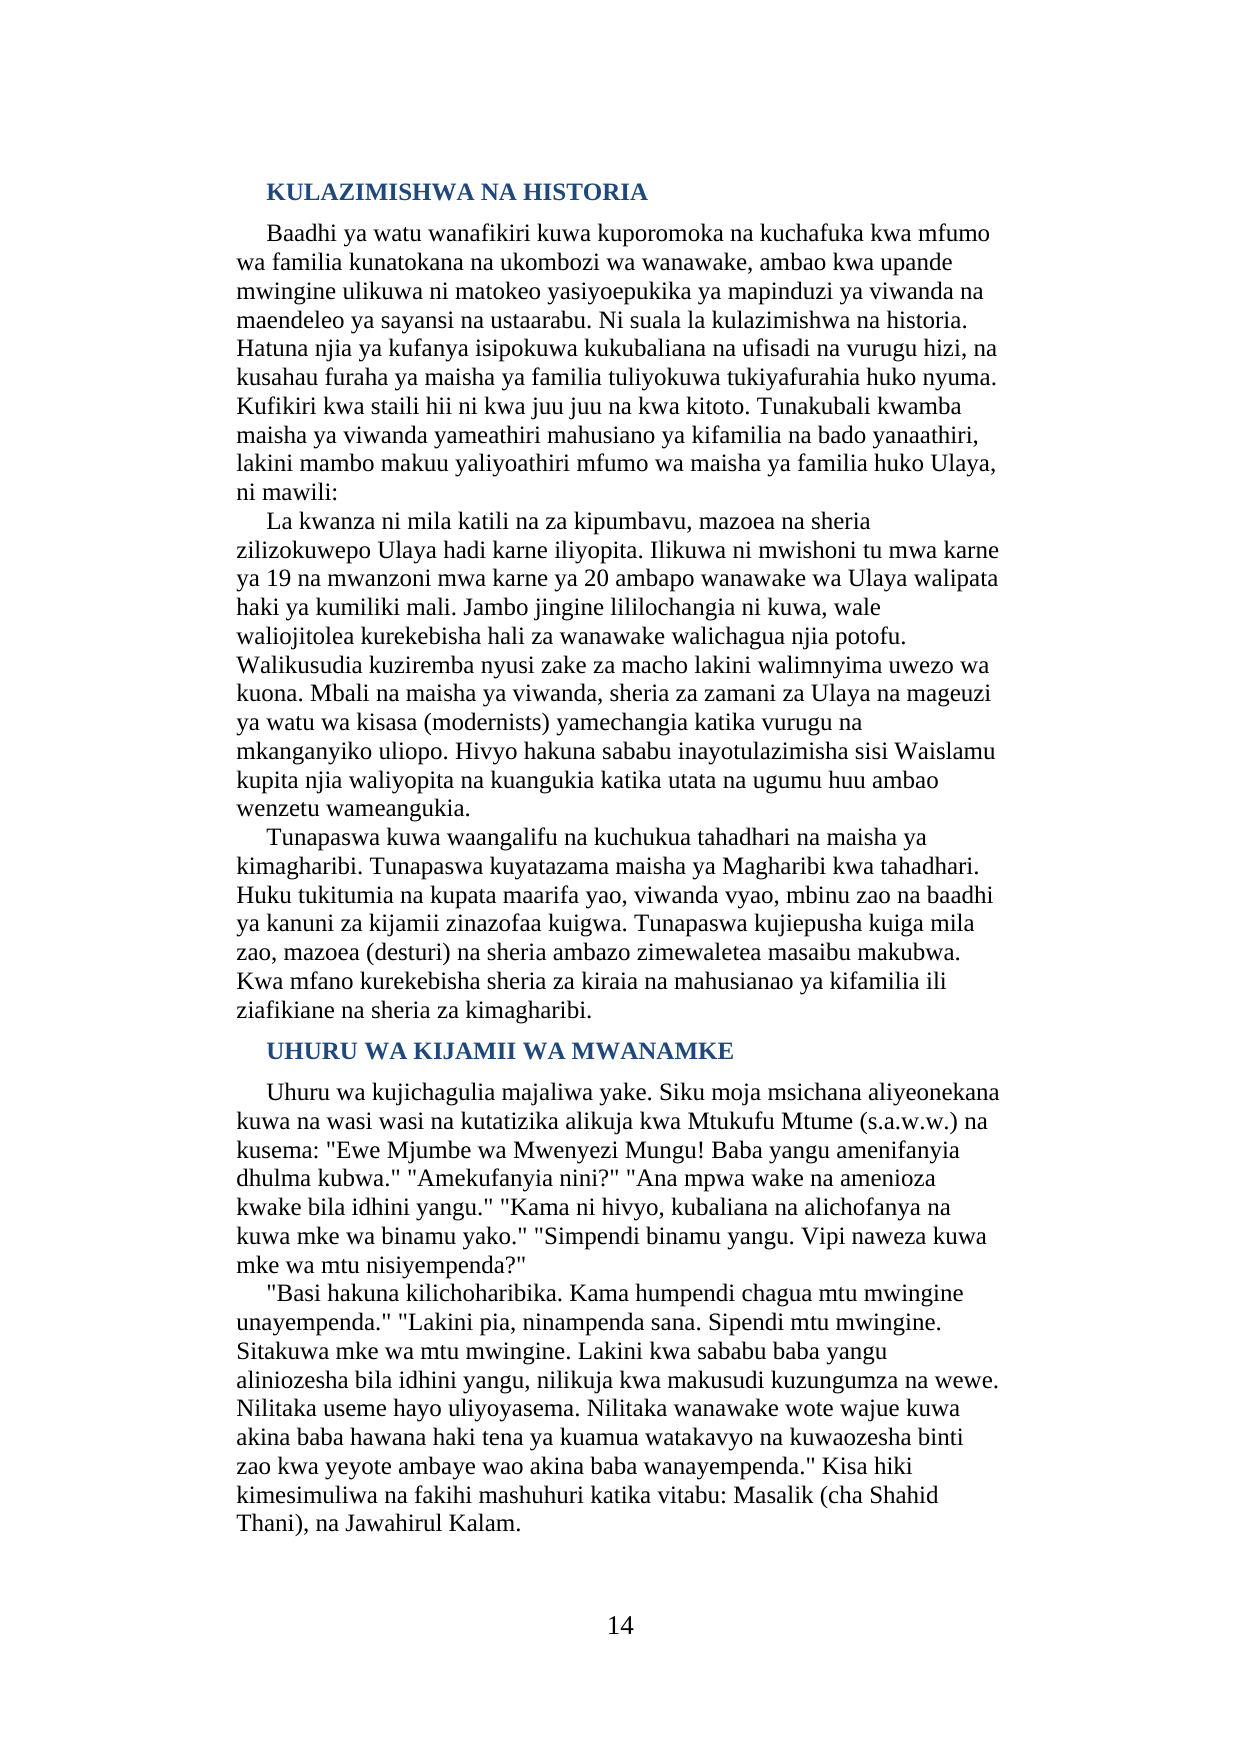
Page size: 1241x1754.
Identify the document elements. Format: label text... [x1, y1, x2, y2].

text Baadhi ya watu wanafikiri kuwa kuporomoka na kuchafuka kwa mfumo wa familia kunatokana na ukombozi wa wanawake, ambao kwa upande mwingine ulikuwa ni matokeo yasiyoepukika ya mapinduzi ya viwanda na maendeleo ya sayansi na ustaarabu. Ni suala la kulazimishwa na historia. Hatuna njia ya kufanya isipokuwa kukubaliana na ufisadi na vurugu hizi, na kusahau furaha ya maisha ya familia tuliyokuwa tukiyafurahia huko nyuma. Kufikiri kwa staili hii ni kwa juu juu na kwa kitoto. Tunakubali kwamba maisha ya viwanda yameathiri mahusiano ya kifamilia na bado yanaathiri, lakini mambo makuu yaliyoathiri mfumo wa maisha ya familia huko Ulaya, ni mawili: [236, 218, 1004, 506]
subtitle KULAZIMISHWA NA HISTORIA [236, 177, 1004, 206]
subtitle UHURU WA KIJAMII WA MWANAMKE [236, 1036, 1004, 1065]
text La kwanza ni mila katili na za kipumbavu, mazoea na sheria zilizokuwepo Ulaya hadi karne iliyopita. Ilikuwa ni mwishoni tu mwa karne ya 19 na mwanzoni mwa karne ya 20 ambapo wanawake wa Ulaya walipata haki ya kumiliki mali. Jambo jingine lililochangia ni kuwa, wale waliojitolea kurekebisha hali za wanawake walichagua njia potofu. Walikusudia kuziremba nyusi zake za macho lakini walimnyima uwezo wa kuona. Mbali na maisha ya viwanda, sheria za zamani za Ulaya na mageuzi ya watu wa kisasa (modernists) yamechangia katika vurugu na mkanganyiko uliopo. Hivyo hakuna sababu inayotulazimisha sisi Waislamu kupita njia waliyopita na kuangukia katika utata na ugumu huu ambao wenzetu wameangukia. [236, 506, 1004, 822]
text "Basi hakuna kilichoharibika. Kama humpendi chagua mtu mwingine unayempenda." "Lakini pia, ninampenda sana. Sipendi mtu mwingine. Sitakuwa mke wa mtu mwingine. Lakini kwa sababu baba yangu aliniozesha bila idhini yangu, nilikuja kwa makusudi kuzungumza na wewe. Nilitaka useme hayo uliyoyasema. Nilitaka wanawake wote wajue kuwa akina baba hawana haki tena ya kuamua watakavyo na kuwaozesha binti zao kwa yeyote ambaye wao akina baba wanayempenda." Kisa hiki kimesimuliwa na fakihi mashuhuri katika vitabu: Masalik (cha Shahid Thani), na Jawahirul Kalam. [236, 1278, 1004, 1537]
text Tunapaswa kuwa waangalifu na kuchukua tahadhari na maisha ya kimagharibi. Tunapaswa kuyatazama maisha ya Magharibi kwa tahadhari. Huku tukitumia na kupata maarifa yao, viwanda vyao, mbinu zao na baadhi ya kanuni za kijamii zinazofaa kuigwa. Tunapaswa kujiepusha kuiga mila zao, mazoea (desturi) na sheria ambazo zimewaletea masaibu makubwa. Kwa mfano kurekebisha sheria za kiraia na mahusianao ya kifamilia ili ziafikiane na sheria za kimagharibi. [236, 822, 1004, 1023]
text Uhuru wa kujichagulia majaliwa yake. Siku moja msichana aliyeonekana kuwa na wasi wasi na kutatizika alikuja kwa Mtukufu Mtume (s.a.w.w.) na kusema: "Ewe Mjumbe wa Mwenyezi Mungu! Baba yangu amenifanyia dhulma kubwa." "Amekufanyia nini?" "Ana mpwa wake na amenioza kwake bila idhini yangu." "Kama ni hivyo, kubaliana na alichofanya na kuwa mke wa binamu yako." "Simpendi binamu yangu. Vipi naweza kuwa mke wa mtu nisiyempenda?" [236, 1077, 1004, 1278]
